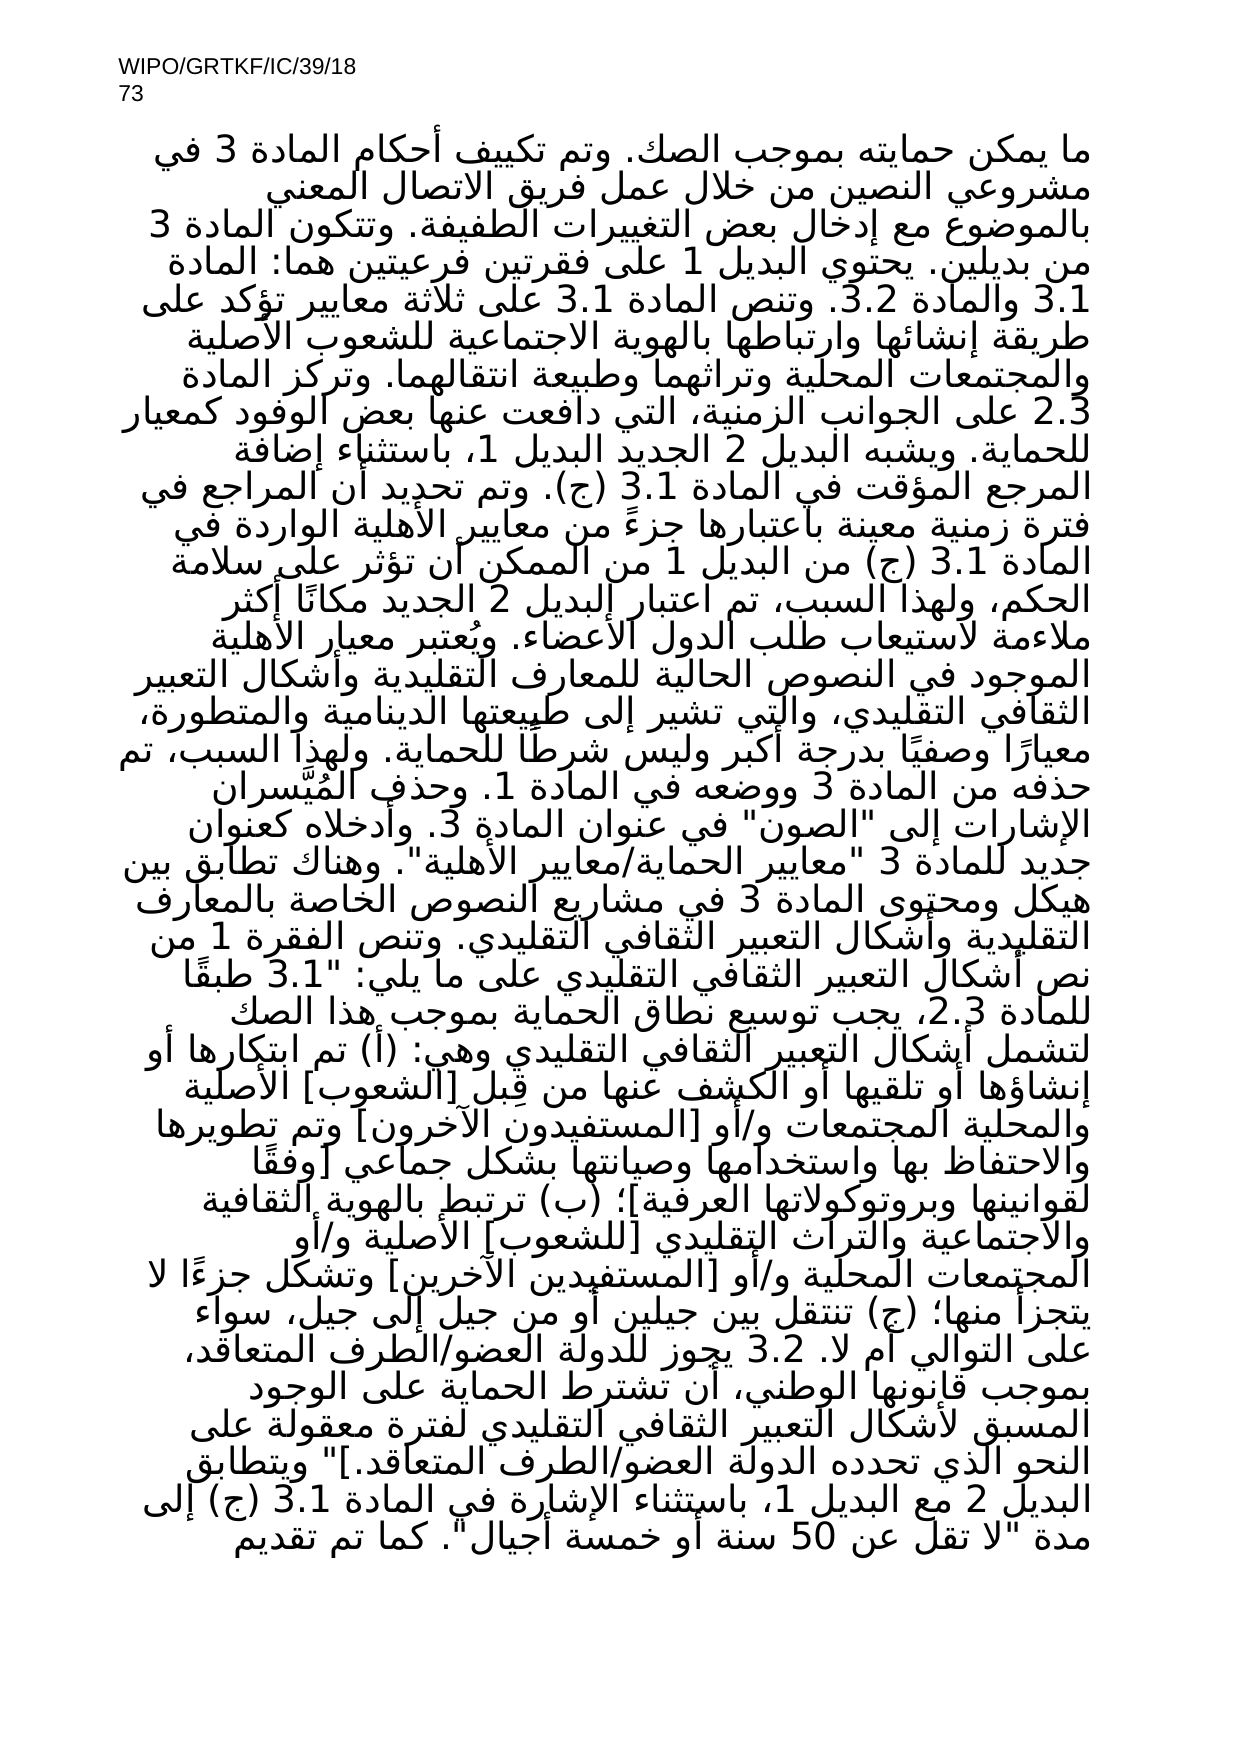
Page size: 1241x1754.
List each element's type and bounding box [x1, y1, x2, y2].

text [118, 132, 1092, 1557]
